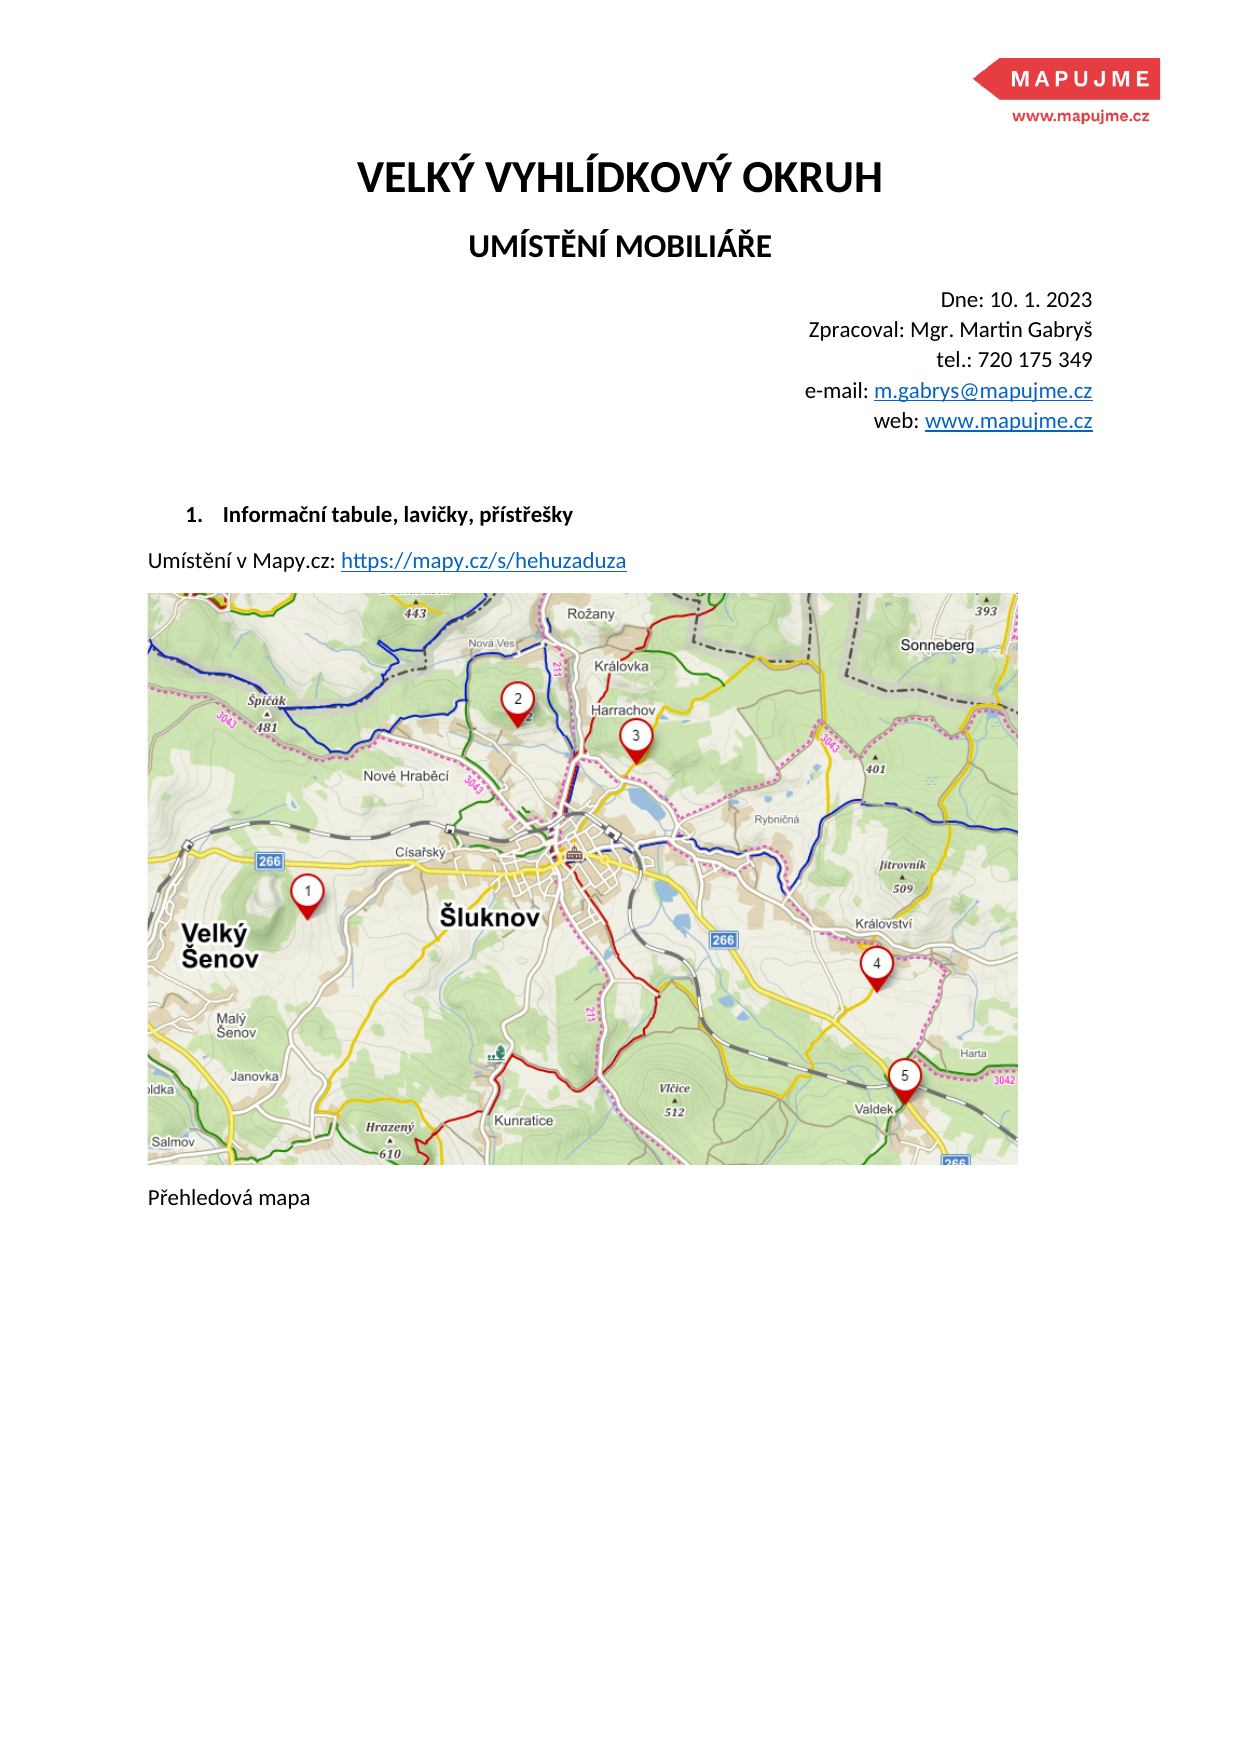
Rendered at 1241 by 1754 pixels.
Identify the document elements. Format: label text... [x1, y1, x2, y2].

picture [147, 593, 1018, 1165]
text UMÍSTĚNÍ MOBILIÁŘE [148, 224, 1093, 265]
list Informační tabule, lavičky, přístřešky [185, 500, 1093, 528]
text Umístění v Mapy.cz: https://mapy.cz/s/hehuzaduza [148, 547, 1093, 575]
picture [972, 58, 1161, 124]
text VELKÝ VYHLÍDKOVÝ OKRUH [148, 148, 1093, 203]
text Dne: 10. 1. 2023 Zpracoval: Mgr. Martin Gabryš tel.: 720 175 349 e-mail: m.gabrys@mapujme.cz web: www.mapujme.cz [148, 285, 1093, 434]
text Přehledová mapa [148, 1183, 1093, 1211]
